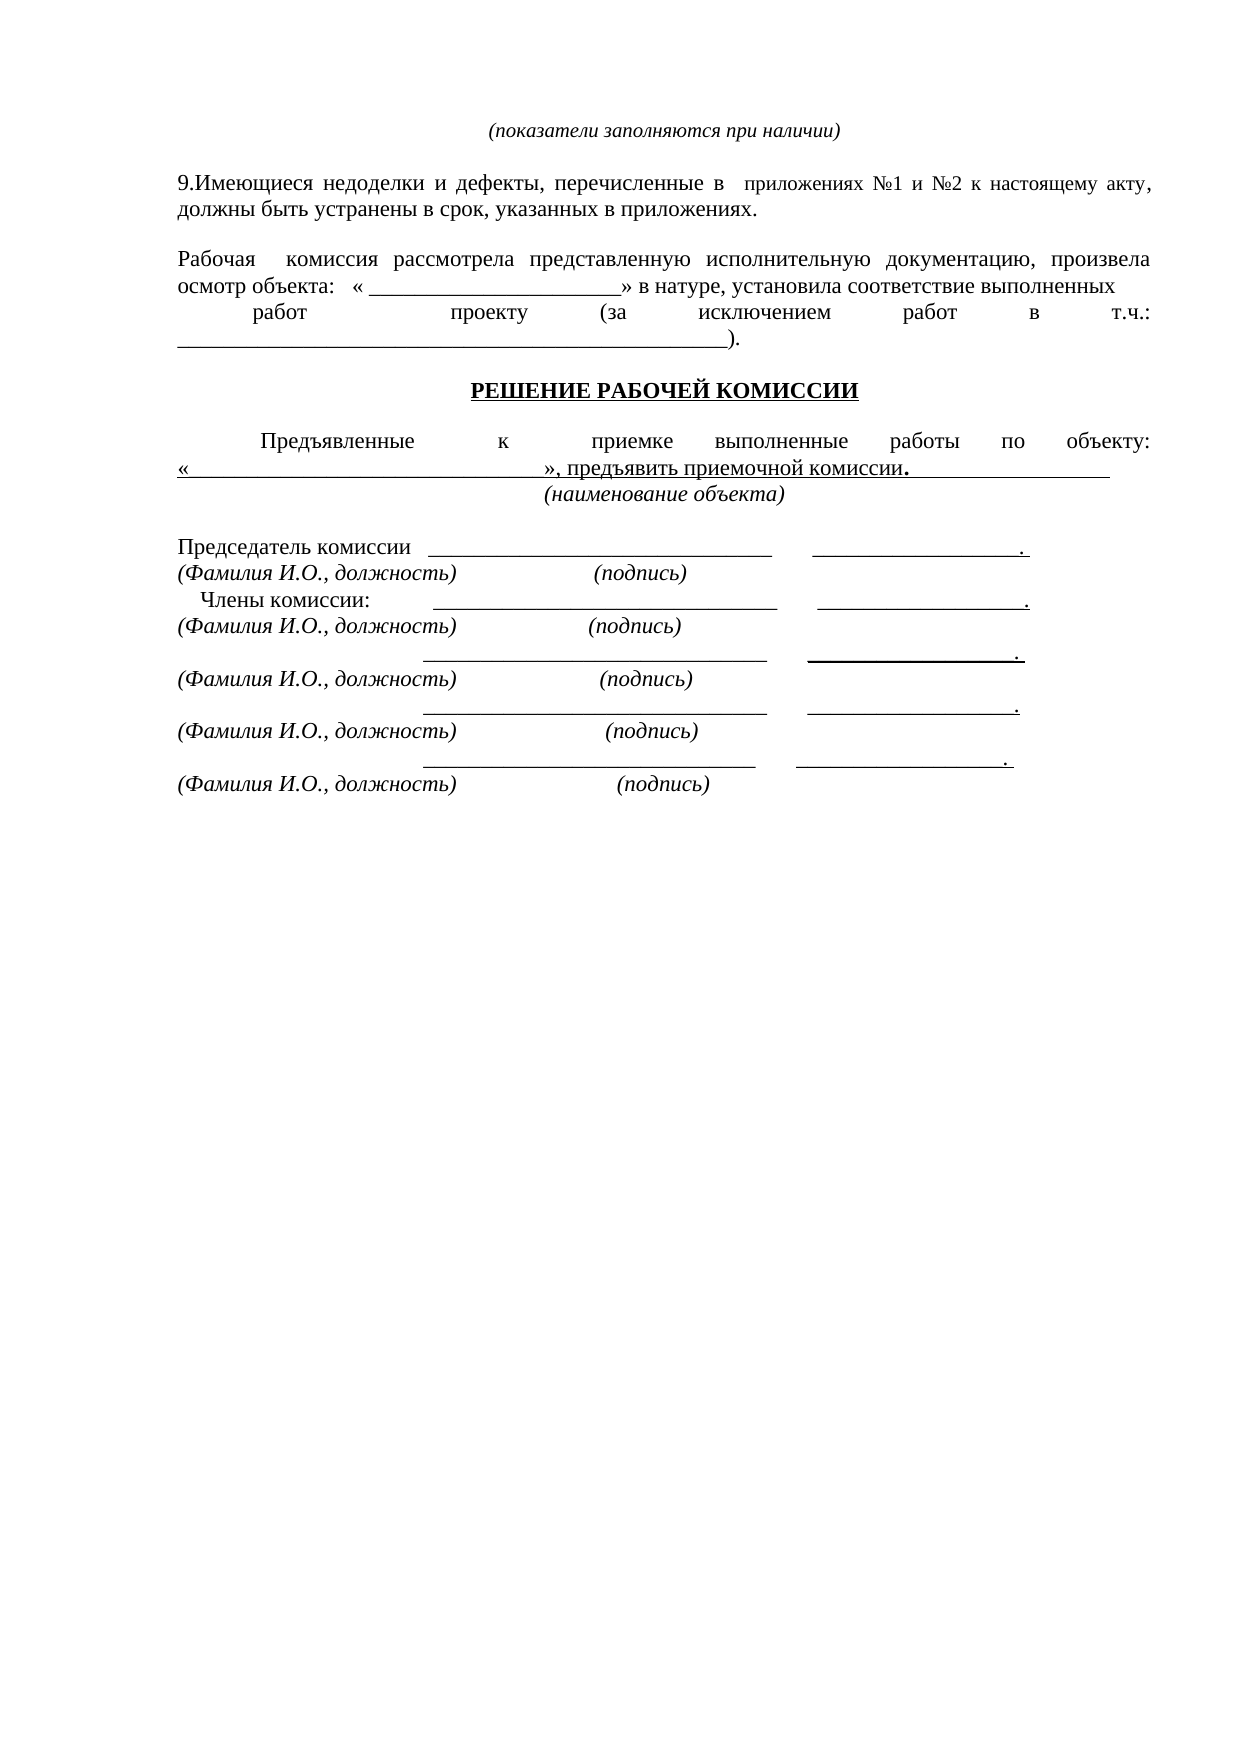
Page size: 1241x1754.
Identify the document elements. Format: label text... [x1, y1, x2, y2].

text (Фамилия И.О., должность) (подпись) [177, 770, 1152, 796]
text Члены комиссии: ______________________________ __________________. [177, 586, 1152, 612]
text (наименование объекта) [177, 480, 1152, 507]
text Рабочая комиссия рассмотрела представленную исполнительную документацию, произвела осмотр объекта: « ______________________» в натуре, установила соответствие выполненных [177, 245, 1152, 298]
text (Фамилия И.О., должность) (подпись) [177, 612, 1152, 638]
text _____________________________ __________________. [177, 744, 1152, 770]
text Предъявленные к приемке выполненные работы по объекту: «_______________________________», предъявить приемочной комиссии. [177, 427, 1152, 480]
text РЕШЕНИЕ РАБОЧЕЙ КОМИССИИ [177, 377, 1152, 403]
text (Фамилия И.О., должность) (подпись) [177, 559, 1152, 586]
text ______________________________ __________________. [177, 638, 1152, 665]
text (Фамилия И.О., должность) (подпись) [177, 665, 1152, 691]
text работ проекту (за исключением работ в т.ч.: ________________________________________________). [177, 298, 1152, 351]
text (Фамилия И.О., должность) (подпись) [177, 717, 1152, 744]
text ______________________________ __________________. [177, 691, 1152, 717]
text Председатель комиссии ______________________________ __________________. [177, 533, 1152, 559]
text 9.Имеющиеся недоделки и дефекты, перечисленные в приложениях №1 и №2 к настоящему акту, должны быть устранены в срок, указанных в приложениях. [177, 168, 1152, 221]
text (показатели заполняются при наличии) [177, 118, 1152, 142]
